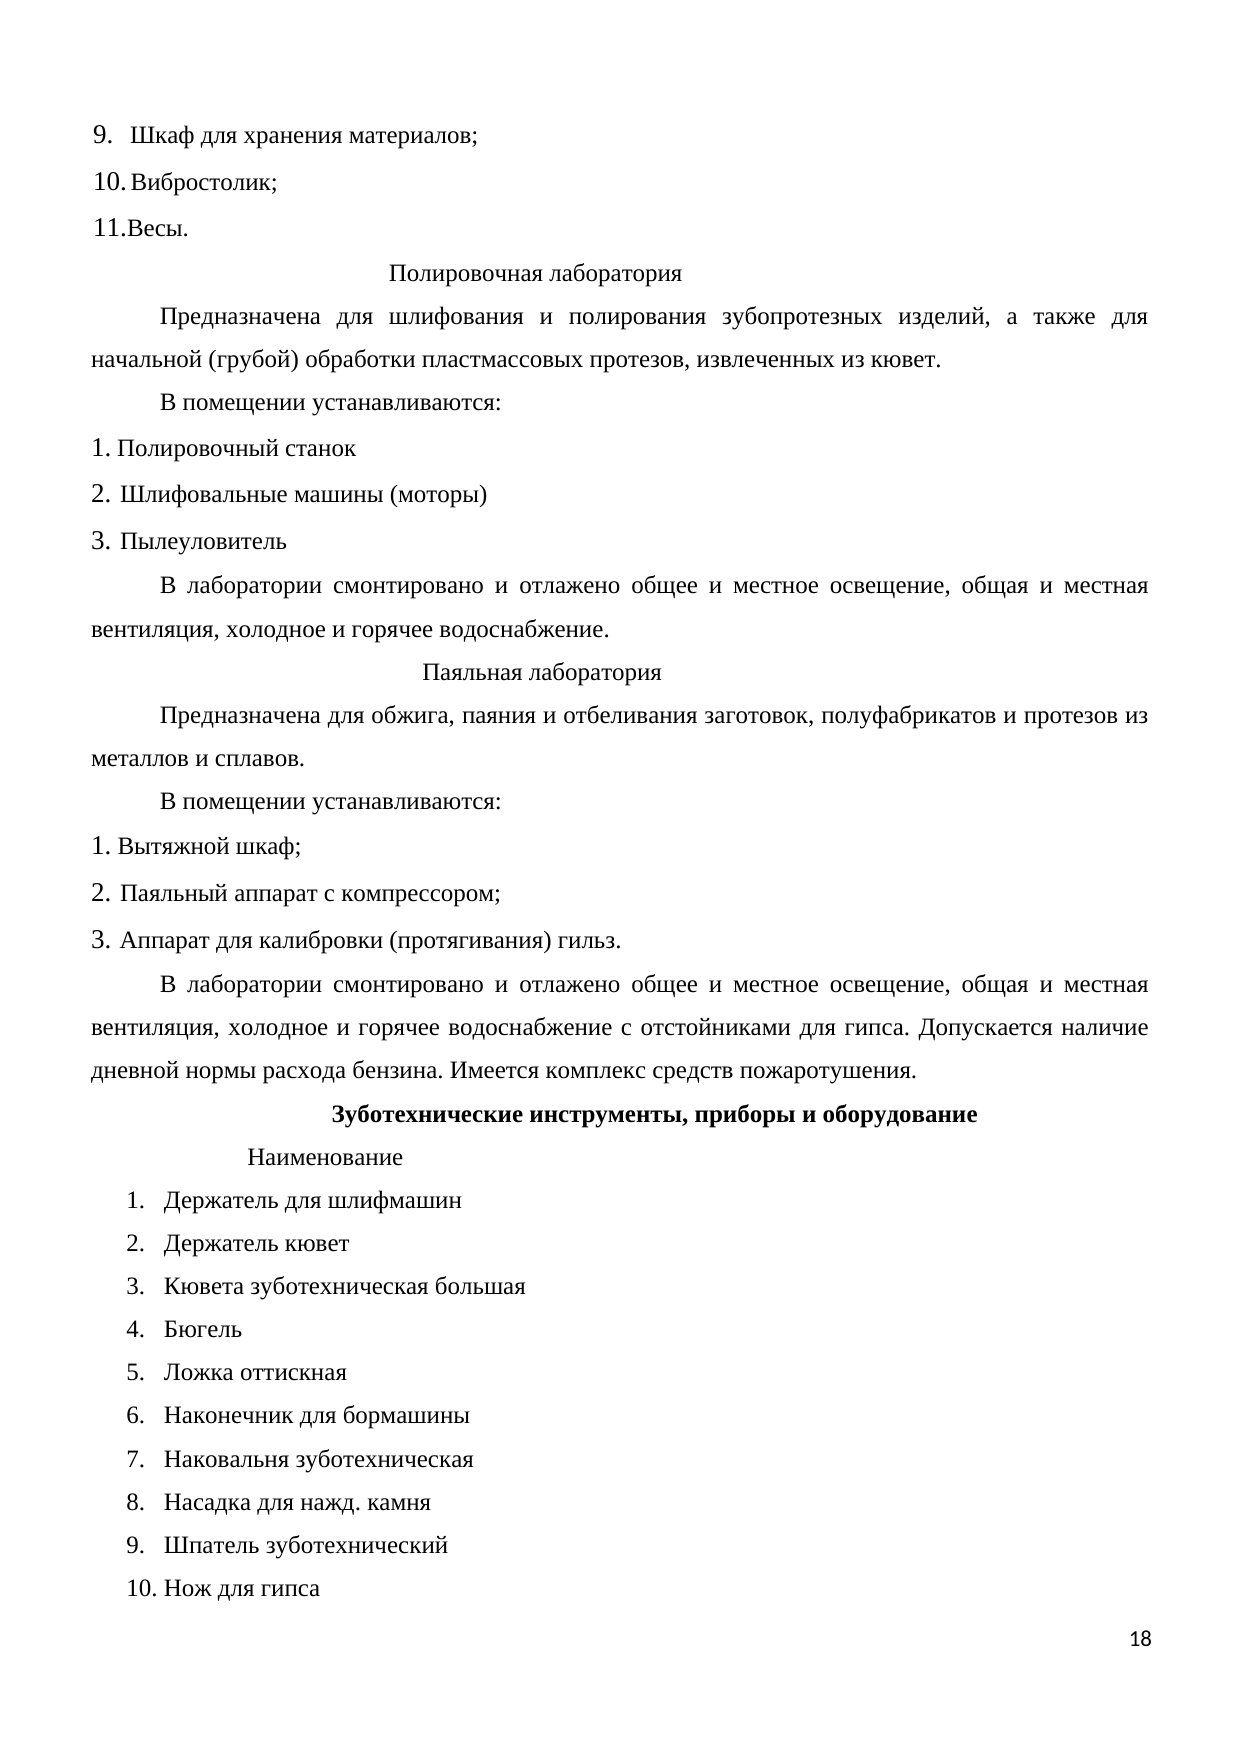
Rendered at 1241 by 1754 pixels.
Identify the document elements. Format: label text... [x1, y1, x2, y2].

text Наименование [247, 1142, 1152, 1171]
list Пылеуловитель [91, 524, 1152, 555]
list Шлифовальные машины (моторы) [91, 477, 1152, 508]
text В лаборатории смонтировано и отлажено общее и местное освещение, общая и местная вентиляция, холодное и горячее водоснабжение. [91, 571, 1149, 642]
list Бюгель [126, 1314, 1152, 1343]
list Насадка для нажд. камня [126, 1487, 1152, 1516]
list Кювета зуботехническая большая [126, 1271, 1152, 1300]
list Полировочный станок [91, 431, 1152, 462]
text В лаборатории смонтировано и отлажено общее и местное освещение, общая и местная вентиляция, холодное и горячее водоснабжение с отстойниками для гипса. Допускается наличие дневной нормы расхода бензина. Имеется комплекс средств пожаротушения. [91, 969, 1149, 1084]
text Предназначена для обжига, паяния и отбеливания заготовок, полуфабрикатов и протезов из металлов и сплавов. [91, 700, 1149, 772]
list Наконечник для бормашины [126, 1401, 1152, 1429]
list Шкаф для хранения материалов; [93, 118, 1152, 149]
text Полировочная лаборатория [389, 258, 1152, 287]
text В помещении устанавливаются: [91, 786, 1152, 815]
list Нож для гипса [126, 1573, 1152, 1602]
list Шпатель зуботехнический [126, 1530, 1152, 1559]
text Зуботехнические инструменты, приборы и оборудование [91, 1099, 1149, 1127]
list Держатель для шлифмашин [126, 1185, 1152, 1214]
list Весы. [93, 211, 1152, 243]
list Вибростолик; [93, 165, 1152, 196]
text Предназначена для шлифования и полирования зубопротезных изделий, а также для начальной (грубой) обработки пластмассовых протезов, извлеченных из кювет. [91, 301, 1149, 373]
list Вытяжной шкаф; [91, 829, 1152, 861]
list Держатель кювет [126, 1228, 1152, 1257]
text Паяльная лаборатория [422, 657, 1152, 686]
list Ложка оттискная [126, 1357, 1152, 1386]
list Паяльный аппарат с компрессором; [91, 876, 1152, 907]
list Аппарат для калибровки (протягивания) гильз. [91, 923, 1152, 954]
text В помещении устанавливаются: [91, 387, 1152, 416]
list Наковальня зуботехническая [126, 1444, 1152, 1472]
